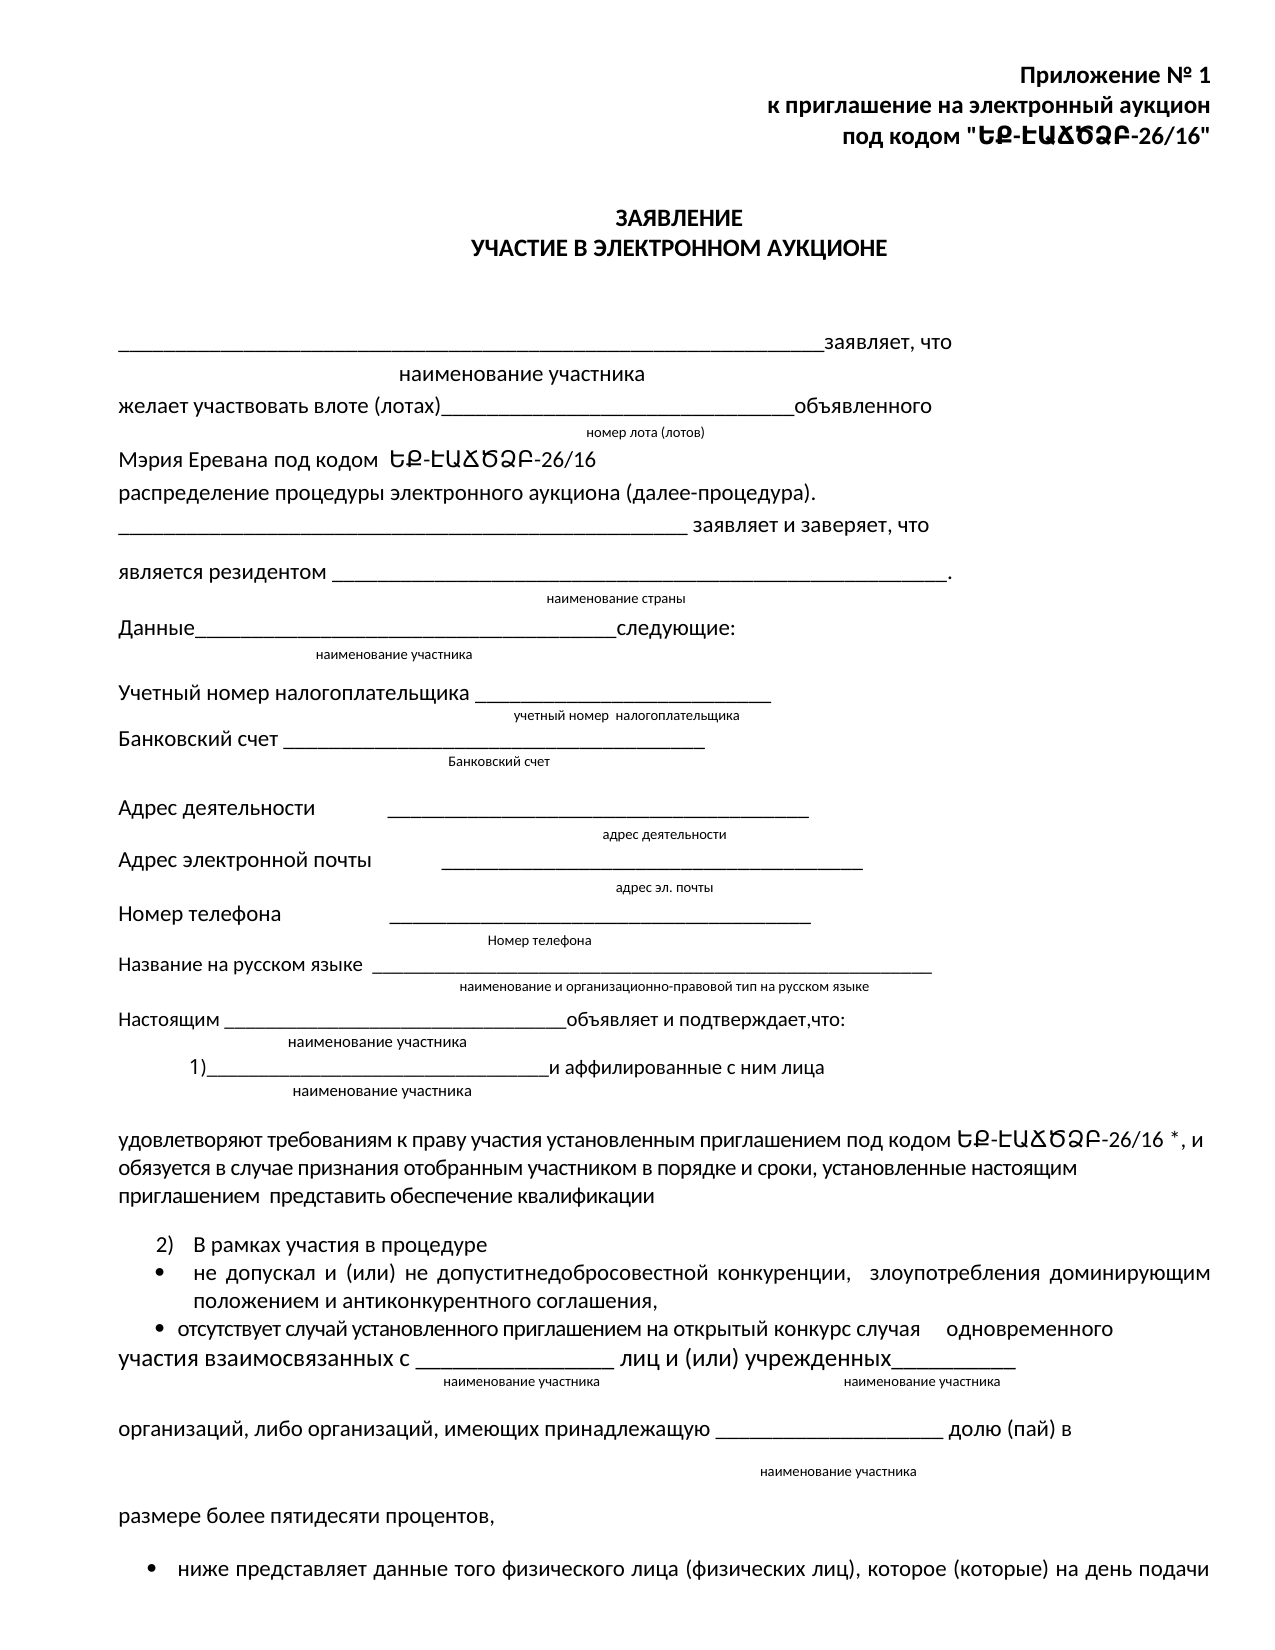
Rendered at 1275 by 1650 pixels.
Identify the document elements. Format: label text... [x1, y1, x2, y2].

text наименование страны [546, 589, 1211, 607]
text Название на русском языке ______________________________________________________ [118, 951, 1211, 977]
text Банковский счет [118, 752, 1211, 770]
text Адрес деятельности _____________________________________ [118, 793, 1211, 821]
text наименование участника [399, 359, 1211, 387]
text Мэрия Еревана под кодом ԵՔ-ԷԱՃԾՁԲ-26/16 [118, 445, 1211, 473]
text Данные_____________________________________следующие: [118, 613, 1211, 641]
text Адрес электронной почты _____________________________________ [118, 846, 1211, 874]
text к приглашение на электронный аукцион [148, 89, 1211, 120]
text Учетный номер налогоплательщика __________________________ [118, 678, 1211, 706]
text под кодом "ԵՔ-ԷԱՃԾՁԲ-26/16" [148, 120, 1211, 151]
list В рамках участия в процедуре [156, 1230, 1211, 1258]
text является резидентом ______________________________________________________. [118, 557, 1211, 585]
text Банковский счет _____________________________________ [118, 724, 1211, 752]
text Номер телефона [487, 931, 1211, 949]
text участия взаимосвязанных с ________________ лиц и (или) учрежденных__________ [118, 1342, 1211, 1372]
text наименование участника наименование участника [443, 1372, 1211, 1390]
text адрес деятельности [118, 825, 1211, 843]
text наименование участника [118, 1462, 1211, 1480]
text размере более пятидесяти процентов, [118, 1501, 1211, 1529]
text адрес эл. почты [118, 878, 1211, 896]
text наименование участника [118, 645, 1211, 663]
text УЧАСТИЕ В ЭЛЕКТРОННОМ АУКЦИОНЕ [148, 232, 1211, 263]
text наименование и организационно-правовой тип на русском языке [118, 977, 1211, 994]
text ______________________________________________________________заявляет, что [118, 327, 1211, 355]
text __________________________________________________ заявляет и заверяет, что [118, 510, 1211, 538]
text организаций, либо организаций, имеющих принадлежащую ____________________ долю (пай) в [118, 1414, 1211, 1442]
text Номер телефона _____________________________________ [118, 899, 1211, 927]
list не допускал и (или) не допуститнедобросовестной конкуренции, злоупотребления доминирующим положением и антиконкурентного соглашения, [156, 1258, 1211, 1314]
text наименование участника [118, 1080, 1211, 1101]
text ЗАЯВЛЕНИЕ [148, 202, 1211, 232]
text распределение процедуры электронного аукциона (далее-процедура). [118, 478, 1211, 506]
text Настоящим _________________________________объявляет и подтверждает,что: [118, 1006, 1211, 1032]
text 1)_________________________________и аффилированные с ним лица [118, 1052, 1211, 1080]
text удовлетворяют требованиям к праву участия установленным приглашением под кодом ԵՔ-ԷԱՃԾՁԲ-26/16 *, и обязуется в случае признания отобранным участником в порядке и сроки, установленные настоящим приглашением представить обеспечение квалификации [118, 1125, 1211, 1209]
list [148, 1554, 1211, 1582]
text учетный номер налогоплательщика [118, 706, 1211, 724]
text Приложение № 1 [118, 59, 1211, 89]
text наименование участника [118, 1032, 1211, 1052]
list отсутствует случай установленного приглашением на открытый конкурс случая одновременного [156, 1314, 1211, 1342]
text номер лота (лотов) [576, 423, 1211, 441]
text желает участвовать влоте (лотах)_______________________________объявленного [118, 391, 1211, 419]
